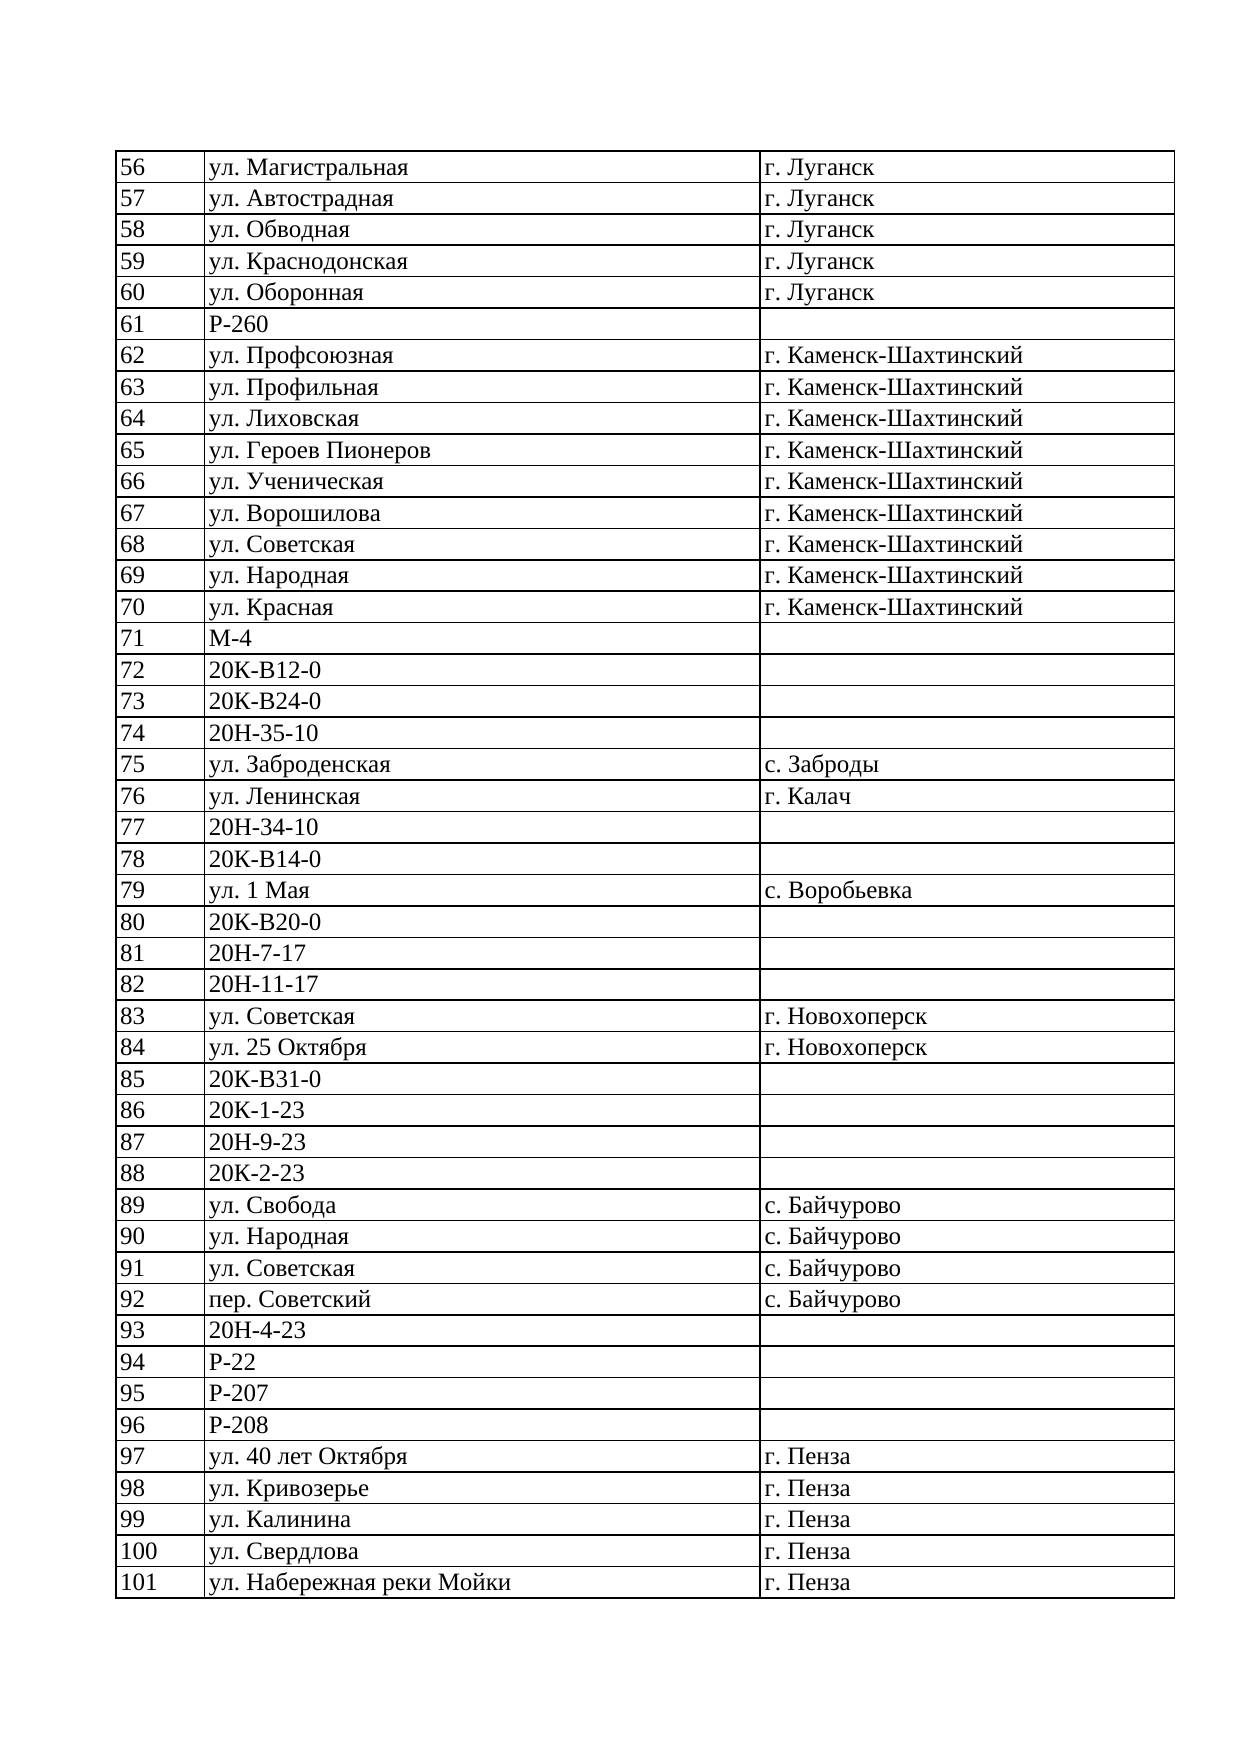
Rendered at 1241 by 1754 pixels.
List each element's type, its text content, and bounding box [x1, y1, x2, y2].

table_cell [761, 970, 1174, 999]
table_cell 91 [117, 1253, 204, 1282]
table_cell г. Луганск [761, 215, 1174, 244]
table_cell 65 [117, 435, 204, 464]
table_cell г. Пенза [761, 1536, 1174, 1566]
table_cell 60 [117, 277, 204, 307]
table_cell 67 [117, 498, 204, 527]
table_cell г. Каменск-Шахтинский [761, 592, 1174, 622]
table_cell с. Байчурово [761, 1284, 1174, 1314]
table_cell 57 [117, 183, 204, 213]
table_cell 76 [117, 781, 204, 811]
table_cell ул. Ворошилова [205, 498, 759, 527]
table_cell 20Н-34-10 [205, 812, 759, 842]
table_cell 20К-В14-0 [205, 844, 759, 873]
table_cell ул. Калинина [205, 1504, 759, 1534]
table_cell [761, 907, 1174, 936]
table_cell 20К-2-23 [205, 1158, 759, 1188]
table_cell 74 [117, 718, 204, 748]
table_cell г. Каменск-Шахтинский [761, 466, 1174, 496]
table_cell [761, 1064, 1174, 1094]
table_cell [761, 1378, 1174, 1408]
table_cell 94 [117, 1347, 204, 1377]
table_cell г. Каменск-Шахтинский [761, 561, 1174, 590]
table_cell 78 [117, 844, 204, 873]
table_cell ул. Профильная [205, 372, 759, 402]
table_cell 61 [117, 309, 204, 339]
table_cell ул. Советская [205, 1001, 759, 1031]
table_cell ул. 40 лет Октября [205, 1441, 759, 1471]
table_cell г. Новохоперск [761, 1032, 1174, 1062]
table_cell ул. Набережная реки Мойки [205, 1567, 759, 1597]
table_cell М-4 [205, 623, 759, 653]
table_cell 56 [117, 152, 204, 181]
table_cell 92 [117, 1284, 204, 1314]
table_cell ул. Красная [205, 592, 759, 622]
table_cell г. Луганск [761, 152, 1174, 181]
table_cell ул. Кривозерье [205, 1473, 759, 1503]
table_cell с. Байчурово [761, 1253, 1174, 1282]
table_cell с. Воробьевка [761, 875, 1174, 905]
table_cell 85 [117, 1064, 204, 1094]
table_cell 86 [117, 1095, 204, 1125]
table_cell 20К-1-23 [205, 1095, 759, 1125]
table_cell г. Новохоперск [761, 1001, 1174, 1031]
table_cell ул. Оборонная [205, 277, 759, 307]
table_cell 88 [117, 1158, 204, 1188]
table_cell 97 [117, 1441, 204, 1471]
table_cell г. Луганск [761, 277, 1174, 307]
table_cell ул. Автострадная [205, 183, 759, 213]
table_cell 59 [117, 246, 204, 276]
table_cell 95 [117, 1378, 204, 1408]
table_cell ул. Народная [205, 1221, 759, 1251]
table_cell г. Калач [761, 781, 1174, 811]
table_cell пер. Советский [205, 1284, 759, 1314]
table_cell 58 [117, 215, 204, 244]
table_cell г. Каменск-Шахтинский [761, 498, 1174, 527]
table_cell 101 [117, 1567, 204, 1597]
table_cell ул. Ленинская [205, 781, 759, 811]
table_cell [761, 309, 1174, 339]
table_cell г. Луганск [761, 246, 1174, 276]
table_cell [761, 718, 1174, 748]
table_cell ул. 25 Октября [205, 1032, 759, 1062]
table_cell 83 [117, 1001, 204, 1031]
table_cell 20Н-9-23 [205, 1127, 759, 1157]
table_cell 20К-В12-0 [205, 655, 759, 685]
table_cell [761, 1158, 1174, 1188]
table_cell 68 [117, 529, 204, 559]
table_cell 84 [117, 1032, 204, 1062]
table_cell г. Пенза [761, 1441, 1174, 1471]
table_cell 69 [117, 561, 204, 590]
table_cell Р-260 [205, 309, 759, 339]
table_cell [761, 1410, 1174, 1440]
table_cell с. Заброды [761, 749, 1174, 779]
table_cell [761, 623, 1174, 653]
table_cell 62 [117, 340, 204, 370]
table_cell с. Байчурово [761, 1190, 1174, 1219]
table_cell 72 [117, 655, 204, 685]
table_cell 75 [117, 749, 204, 779]
table_cell ул. Обводная [205, 215, 759, 244]
table_cell ул. Свердлова [205, 1536, 759, 1566]
table_cell 99 [117, 1504, 204, 1534]
table_cell ул. Ученическая [205, 466, 759, 496]
table_cell Р-208 [205, 1410, 759, 1440]
table_cell г. Пенза [761, 1567, 1174, 1597]
table_cell ул. Магистральная [205, 152, 759, 181]
table_cell [761, 1347, 1174, 1377]
table_cell ул. Лиховская [205, 403, 759, 433]
table_cell 70 [117, 592, 204, 622]
table_cell 20Н-7-17 [205, 938, 759, 968]
table_cell ул. Народная [205, 561, 759, 590]
table_cell [761, 1095, 1174, 1125]
table_cell 98 [117, 1473, 204, 1503]
table_cell 82 [117, 970, 204, 999]
table_cell 90 [117, 1221, 204, 1251]
table_cell ул. Свобода [205, 1190, 759, 1219]
table_cell 87 [117, 1127, 204, 1157]
table_cell с. Байчурово [761, 1221, 1174, 1251]
table_cell ул. Заброденская [205, 749, 759, 779]
table_cell 73 [117, 686, 204, 716]
table_cell [761, 812, 1174, 842]
table_cell 20К-В31-0 [205, 1064, 759, 1094]
table_cell ул. Советская [205, 529, 759, 559]
table_cell г. Каменск-Шахтинский [761, 529, 1174, 559]
table_cell ул. Советская [205, 1253, 759, 1282]
table_cell 80 [117, 907, 204, 936]
table_cell 64 [117, 403, 204, 433]
table_cell 20К-В20-0 [205, 907, 759, 936]
table_cell 96 [117, 1410, 204, 1440]
table_cell 20Н-35-10 [205, 718, 759, 748]
table_cell 93 [117, 1316, 204, 1345]
table_cell 20К-В24-0 [205, 686, 759, 716]
table_cell [761, 1127, 1174, 1157]
table_cell г. Каменск-Шахтинский [761, 340, 1174, 370]
table_cell 100 [117, 1536, 204, 1566]
table_cell 79 [117, 875, 204, 905]
table_cell 63 [117, 372, 204, 402]
table_cell [761, 938, 1174, 968]
table_cell 89 [117, 1190, 204, 1219]
table_cell ул. Краснодонская [205, 246, 759, 276]
table_cell ул. Героев Пионеров [205, 435, 759, 464]
table_cell г. Каменск-Шахтинский [761, 403, 1174, 433]
table_cell г. Каменск-Шахтинский [761, 372, 1174, 402]
table_cell Р-207 [205, 1378, 759, 1408]
table_cell [761, 1316, 1174, 1345]
table_cell 66 [117, 466, 204, 496]
table_cell г. Каменск-Шахтинский [761, 435, 1174, 464]
table_cell г. Пенза [761, 1504, 1174, 1534]
table_cell ул. Профсоюзная [205, 340, 759, 370]
table_cell 20Н-4-23 [205, 1316, 759, 1345]
table_cell г. Пенза [761, 1473, 1174, 1503]
table_cell 20Н-11-17 [205, 970, 759, 999]
table_cell ул. 1 Мая [205, 875, 759, 905]
table_cell 71 [117, 623, 204, 653]
table_cell 81 [117, 938, 204, 968]
table_cell Р-22 [205, 1347, 759, 1377]
table_cell [761, 844, 1174, 873]
table_cell 77 [117, 812, 204, 842]
table_cell [761, 686, 1174, 716]
table_cell г. Луганск [761, 183, 1174, 213]
table_cell [761, 655, 1174, 685]
